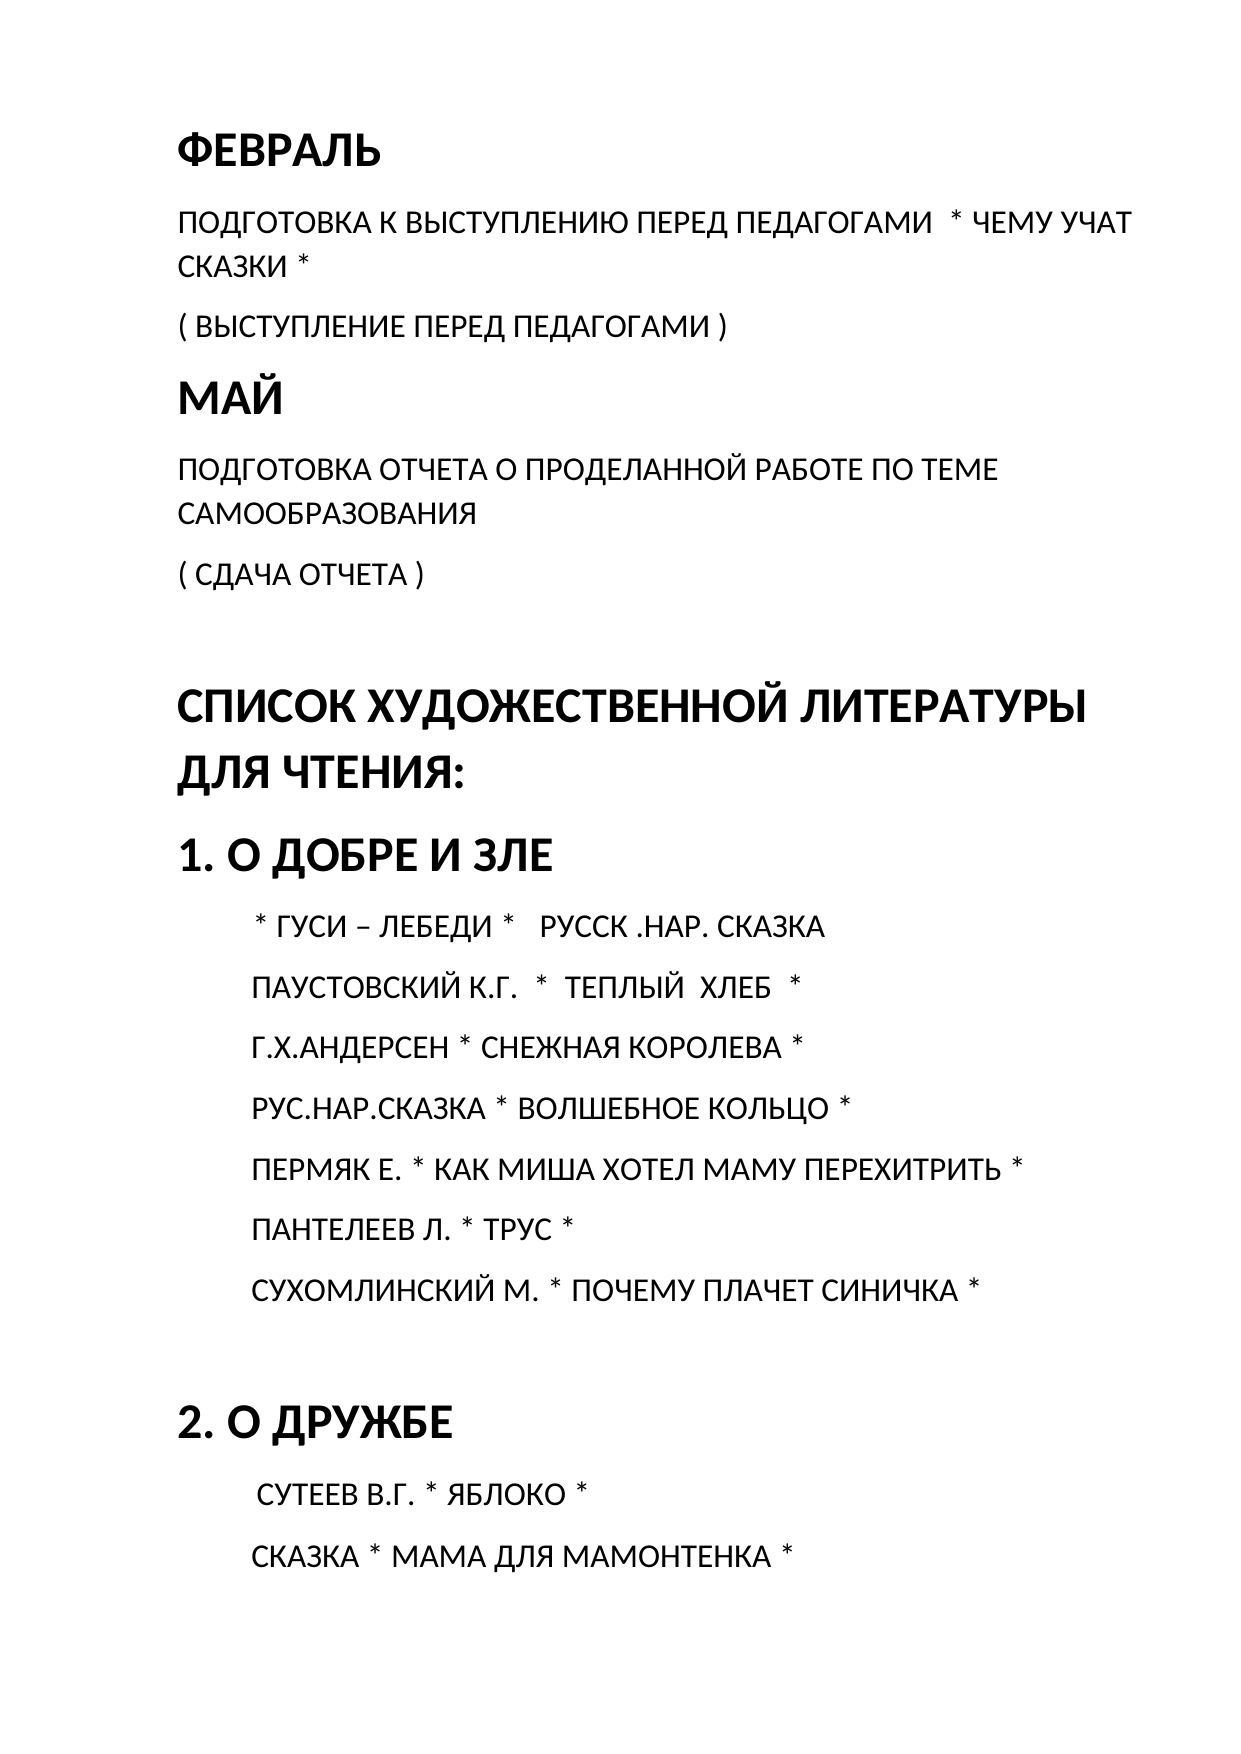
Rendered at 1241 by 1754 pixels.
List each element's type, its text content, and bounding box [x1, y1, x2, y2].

text ПАНТЕЛЕЕВ Л. * ТРУС * [177, 1208, 1152, 1249]
text СКАЗКА * МАМА ДЛЯ МАМОНТЕНКА * [177, 1535, 1152, 1575]
text 1. О ДОБРЕ И ЗЛЕ [177, 822, 1152, 883]
text 2. О ДРУЖБЕ [177, 1390, 1152, 1451]
text МАЙ [177, 366, 1152, 427]
text ПОДГОТОВКА К ВЫСТУПЛЕНИЮ ПЕРЕД ПЕДАГОГАМИ * ЧЕМУ УЧАТ СКАЗКИ * [177, 201, 1152, 285]
text Г.Х.АНДЕРСЕН * СНЕЖНАЯ КОРОЛЕВА * [177, 1026, 1152, 1067]
text СПИСОК ХУДОЖЕСТВЕННОЙ ЛИТЕРАТУРЫ ДЛЯ ЧТЕНИЯ: [177, 674, 1152, 801]
text СУХОМЛИНСКИЙ М. * ПОЧЕМУ ПЛАЧЕТ СИНИЧКА * [177, 1269, 1152, 1309]
text ПАУСТОВСКИЙ К.Г. * ТЕПЛЫЙ ХЛЕБ * [177, 966, 1152, 1006]
text ПЕРМЯК Е. * КАК МИША ХОТЕЛ МАМУ ПЕРЕХИТРИТЬ * [177, 1147, 1152, 1188]
text ( ВЫСТУПЛЕНИЕ ПЕРЕД ПЕДАГОГАМИ ) [177, 305, 1152, 346]
text РУС.НАР.СКАЗКА * ВОЛШЕБНОЕ КОЛЬЦО * [177, 1087, 1152, 1128]
text ФЕВРАЛЬ [177, 118, 1152, 179]
list * ГУСИ – ЛЕБЕДИ * РУССК .НАР. СКАЗКА [252, 905, 1152, 946]
text ( СДАЧА ОТЧЕТА ) [177, 553, 1152, 594]
text СУТЕЕВ В.Г. * ЯБЛОКО * [177, 1472, 1152, 1513]
text ПОДГОТОВКА ОТЧЕТА О ПРОДЕЛАННОЙ РАБОТЕ ПО ТЕМЕ САМООБРАЗОВАНИЯ [177, 448, 1152, 533]
